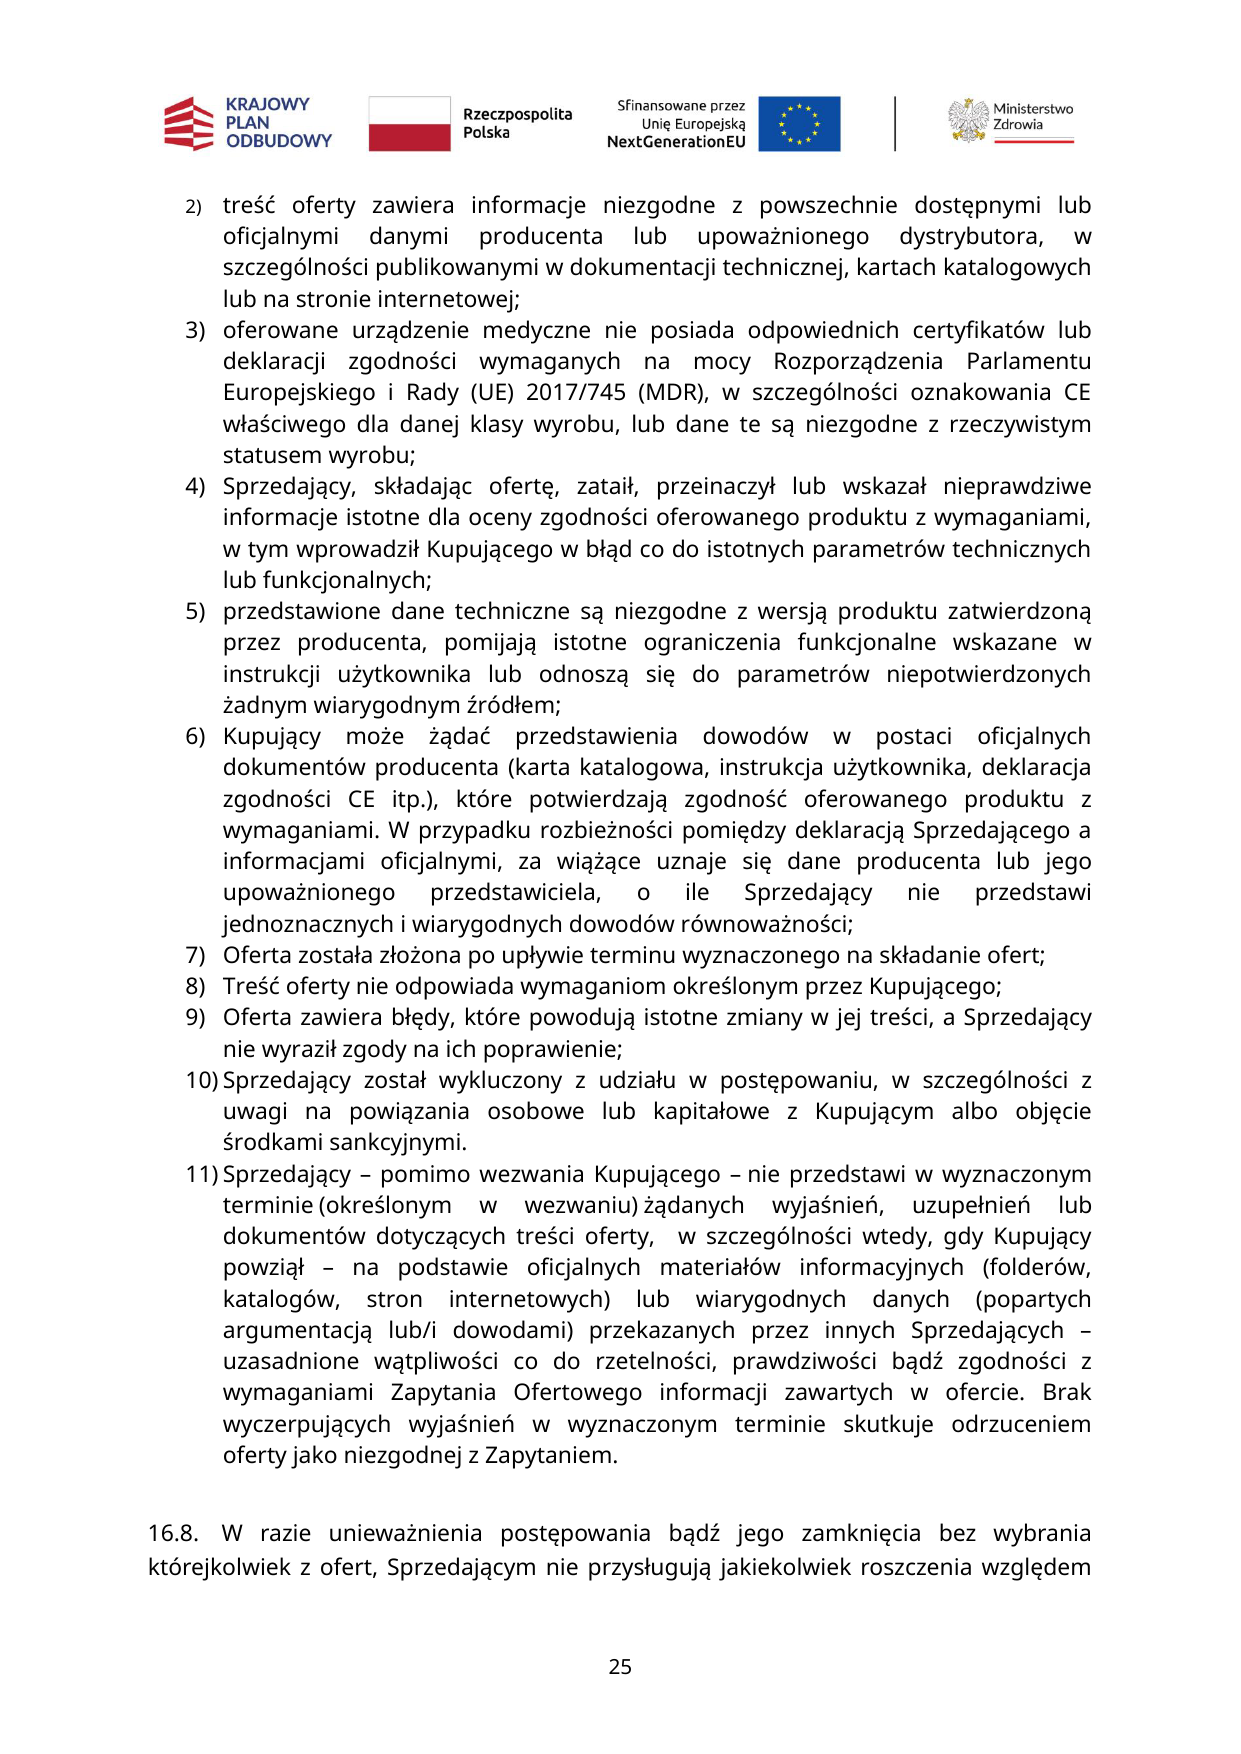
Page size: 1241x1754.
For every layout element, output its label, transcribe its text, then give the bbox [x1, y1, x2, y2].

list treść oferty zawiera informacje niezgodne z powszechnie dostępnymi lub oficjalnymi danymi producenta lub upoważnionego dystrybutora, w szczególności publikowanymi w dokumentacji technicznej, kartach katalogowych lub na stronie internetowej; [185, 189, 1093, 314]
list oferowane urządzenie medyczne nie posiada odpowiednich certyfikatów lub deklaracji zgodności wymaganych na mocy Rozporządzenia Parlamentu Europejskiego i Rady (UE) 2017/745 (MDR), w szczególności oznakowania CE właściwego dla danej klasy wyrobu, lub dane te są niezgodne z rzeczywistym statusem wyrobu; [185, 314, 1093, 470]
picture [147, 73, 1093, 168]
list Sprzedający został wykluczony z udziału w postępowaniu, w szczególności z uwagi na powiązania osobowe lub kapitałowe z Kupującym albo objęcie środkami sankcyjnymi. [185, 1064, 1093, 1158]
list przedstawione dane techniczne są niezgodne z wersją produktu zatwierdzoną przez producenta, pomijają istotne ograniczenia funkcjonalne wskazane w instrukcji użytkownika lub odnoszą się do parametrów niepotwierdzonych żadnym wiarygodnym źródłem; [185, 595, 1093, 720]
list Oferta została złożona po upływie terminu wyznaczonego na składanie ofert; [185, 939, 1093, 970]
list Oferta zawiera błędy, które powodują istotne zmiany w jej treści, a Sprzedający nie wyraził zgody na ich poprawienie; [185, 1001, 1093, 1064]
list Kupujący może żądać przedstawienia dowodów w postaci oficjalnych dokumentów producenta (karta katalogowa, instrukcja użytkownika, deklaracja zgodności CE itp.), które potwierdzają zgodność oferowanego produktu z wymaganiami. W przypadku rozbieżności pomiędzy deklaracją Sprzedającego a informacjami oficjalnymi, za wiążące uznaje się dane producenta lub jego upoważnionego przedstawiciela, o ile Sprzedający nie przedstawi jednoznacznych i wiarygodnych dowodów równoważności; [185, 720, 1093, 939]
list Treść oferty nie odpowiada wymaganiom określonym przez Kupującego; [185, 970, 1093, 1001]
list Sprzedający, składając ofertę, zataił, przeinaczył lub wskazał nieprawdziwe informacje istotne dla oceny zgodności oferowanego produktu z wymaganiami, w tym wprowadził Kupującego w błąd co do istotnych parametrów technicznych lub funkcjonalnych; [185, 470, 1093, 595]
list Sprzedający – pomimo wezwania Kupującego – nie przedstawi w wyznaczonym terminie (określonym w wezwaniu) żądanych wyjaśnień, uzupełnień lub dokumentów dotyczących treści oferty, w szczególności wtedy, gdy Kupujący powziął – na podstawie oficjalnych materiałów informacyjnych (folderów, katalogów, stron internetowych) lub wiarygodnych danych (popartych argumentacją lub/i dowodami) przekazanych przez innych Sprzedających – uzasadnione wątpliwości co do rzetelności, prawdziwości bądź zgodności z wymaganiami Zapytania Ofertowego informacji zawartych w ofercie. Brak wyczerpujących wyjaśnień w wyznaczonym terminie skutkuje odrzuceniem oferty jako niezgodnej z Zapytaniem. [185, 1158, 1093, 1470]
